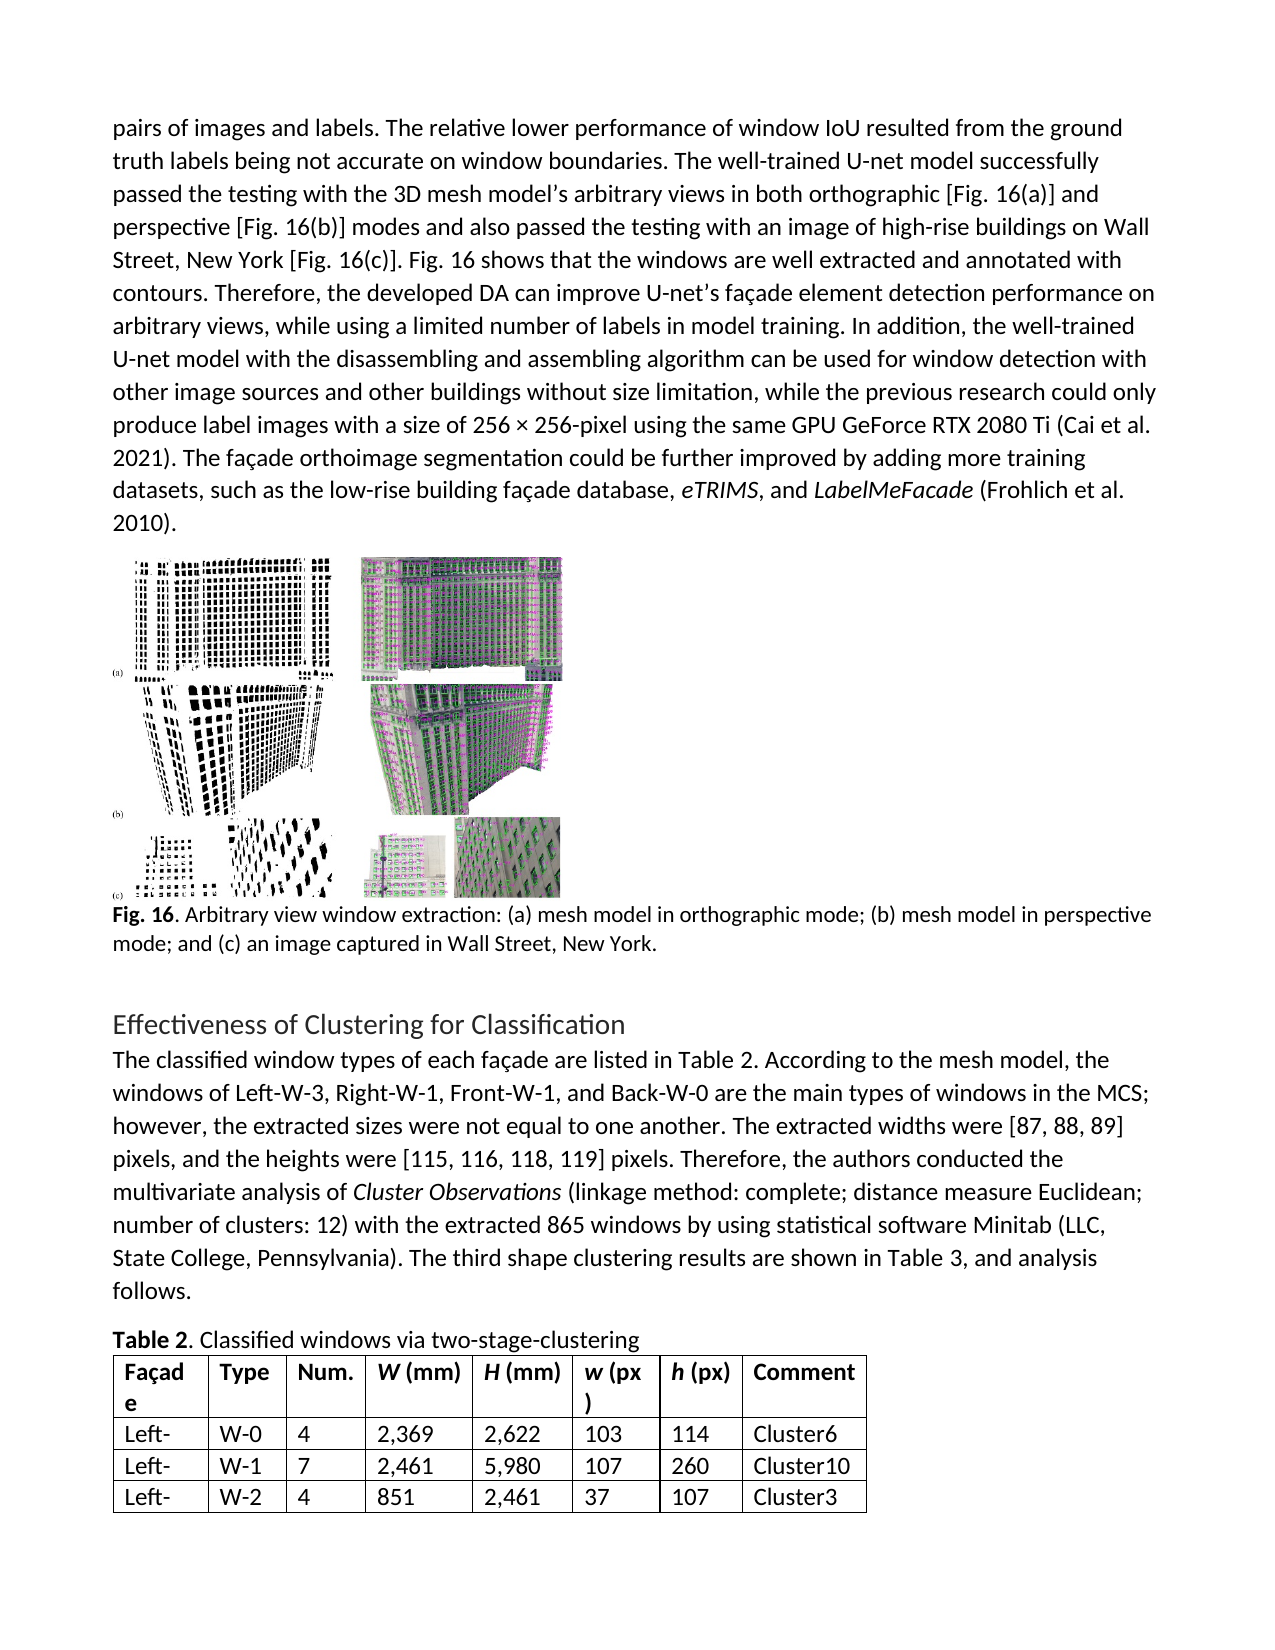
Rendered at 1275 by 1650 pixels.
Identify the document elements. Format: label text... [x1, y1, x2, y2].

subtitle Effectiveness of Clustering for Classification [112, 1006, 1162, 1042]
table_cell W-2 [209, 1481, 286, 1512]
table_cell 107 [573, 1450, 659, 1480]
table_cell 2,461 [366, 1450, 472, 1480]
table_cell 5,980 [473, 1450, 572, 1480]
table_cell 103 [573, 1418, 659, 1449]
table_header Type [209, 1356, 286, 1417]
table_cell 107 [661, 1481, 742, 1512]
table_cell 4 [287, 1481, 365, 1512]
table_cell 851 [366, 1481, 472, 1512]
table_cell 114 [661, 1418, 742, 1449]
table_cell Cluster3 [743, 1481, 866, 1512]
table_cell 2,622 [473, 1418, 572, 1449]
table_cell 7 [287, 1450, 365, 1480]
table_cell Left- [114, 1481, 208, 1512]
table_cell Left- [114, 1418, 208, 1449]
table_header W (mm) [366, 1356, 472, 1417]
table_cell W-1 [209, 1450, 286, 1480]
table_header H (mm) [473, 1356, 572, 1417]
table_cell Cluster6 [743, 1418, 866, 1449]
text Table 2. Classified windows via two-stage-clustering [112, 1325, 1162, 1355]
table_cell 4 [287, 1418, 365, 1449]
table_cell 2,369 [366, 1418, 472, 1449]
table_header Num. [287, 1356, 365, 1417]
table_cell 260 [661, 1450, 742, 1480]
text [112, 112, 1162, 538]
table_cell Cluster10 [743, 1450, 866, 1480]
table_header h (px) [661, 1356, 742, 1417]
table_cell W-0 [209, 1418, 286, 1449]
table_header Comment [743, 1356, 866, 1417]
table_cell 37 [573, 1481, 659, 1512]
text The classified window types of each façade are listed in Table 2. According to the mesh model, the windows of Left-W-3, Right-W-1, Front-W-1, and Back-W-0 are the main types of windows in the MCS; however, the extracted sizes were not equal to one another. The extracted widths were [87, 88, 89] pixels, and the heights were [115, 116, 118, 119] pixels. Therefore, the authors conducted the multivariate analysis of Cluster Observations (linkage method: complete; distance measure Euclidean; number of clusters: 12) with the extracted 865 windows by using statistical software Minitab (LLC, State College, Pennsylvania). The third shape clustering results are shown in Table 3, and analysis follows. [112, 1045, 1162, 1306]
table_header Façade [114, 1356, 208, 1417]
text Fig. 16. Arbitrary view window extraction: (a) mesh model in orthographic mode; (b) mesh model in perspective mode; and (c) an image captured in Wall Street, New York. [112, 901, 1162, 957]
table_cell Left- [114, 1450, 208, 1480]
table_header w (px) [573, 1356, 659, 1417]
table_cell 2,461 [473, 1481, 572, 1512]
picture [112, 557, 563, 901]
